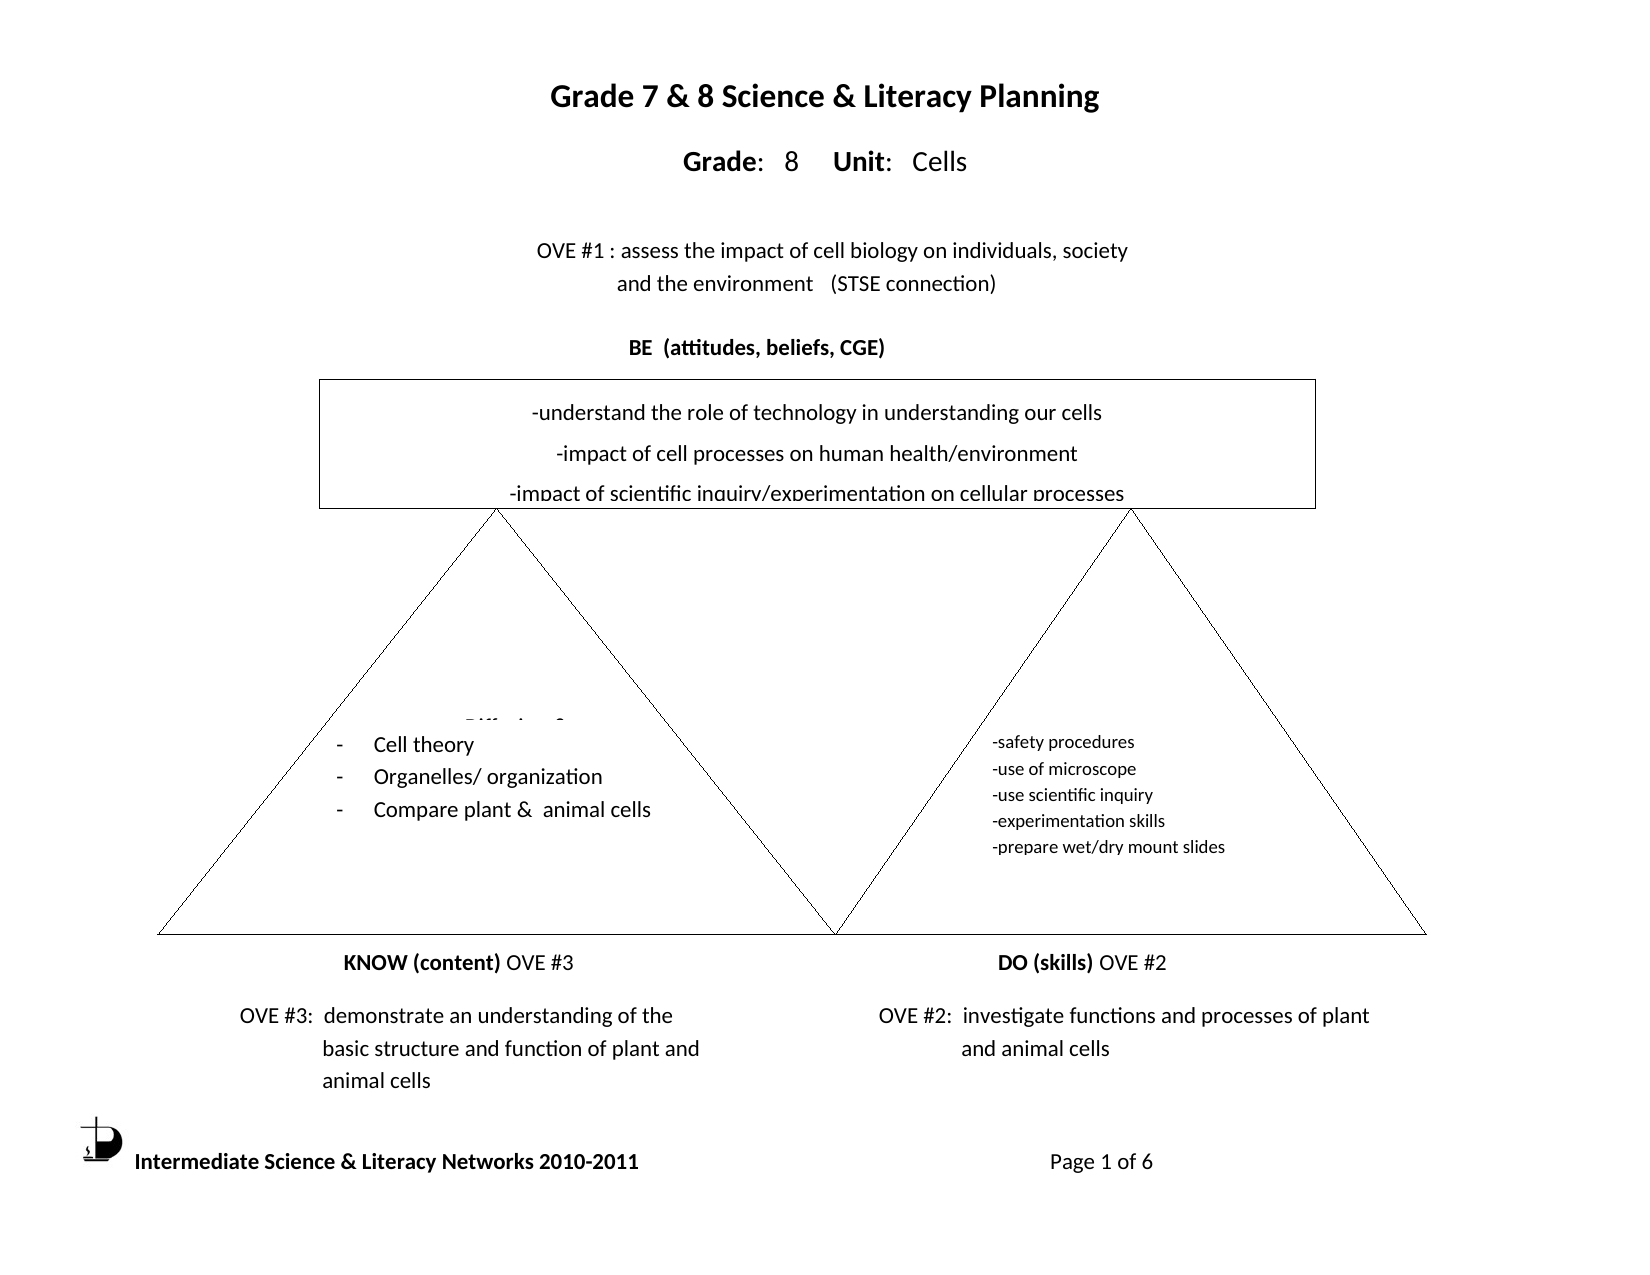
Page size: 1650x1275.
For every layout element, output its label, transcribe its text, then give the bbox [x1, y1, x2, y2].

text OVE #1 : assess the impact of cell biology on individuals, society [75, 237, 1575, 264]
picture [75, 1113, 130, 1170]
text KNOW (content) OVE #3 DO (skills) OVE #2 [75, 948, 1575, 977]
text Grade: 8 Unit: Cells [75, 143, 1575, 178]
text Grade 7 & 8 Science & Literacy Planning [75, 75, 1575, 116]
text basic structure and function of plant and and animal cells [75, 1034, 1575, 1062]
text animal cells [75, 1066, 1575, 1094]
text BE (attitudes, beliefs, CGE) [75, 333, 1575, 361]
text OVE #3: demonstrate an understanding of the OVE #2: investigate functions and processes of plant [75, 1002, 1575, 1029]
text and the environment (STSE connection) [75, 269, 1575, 297]
